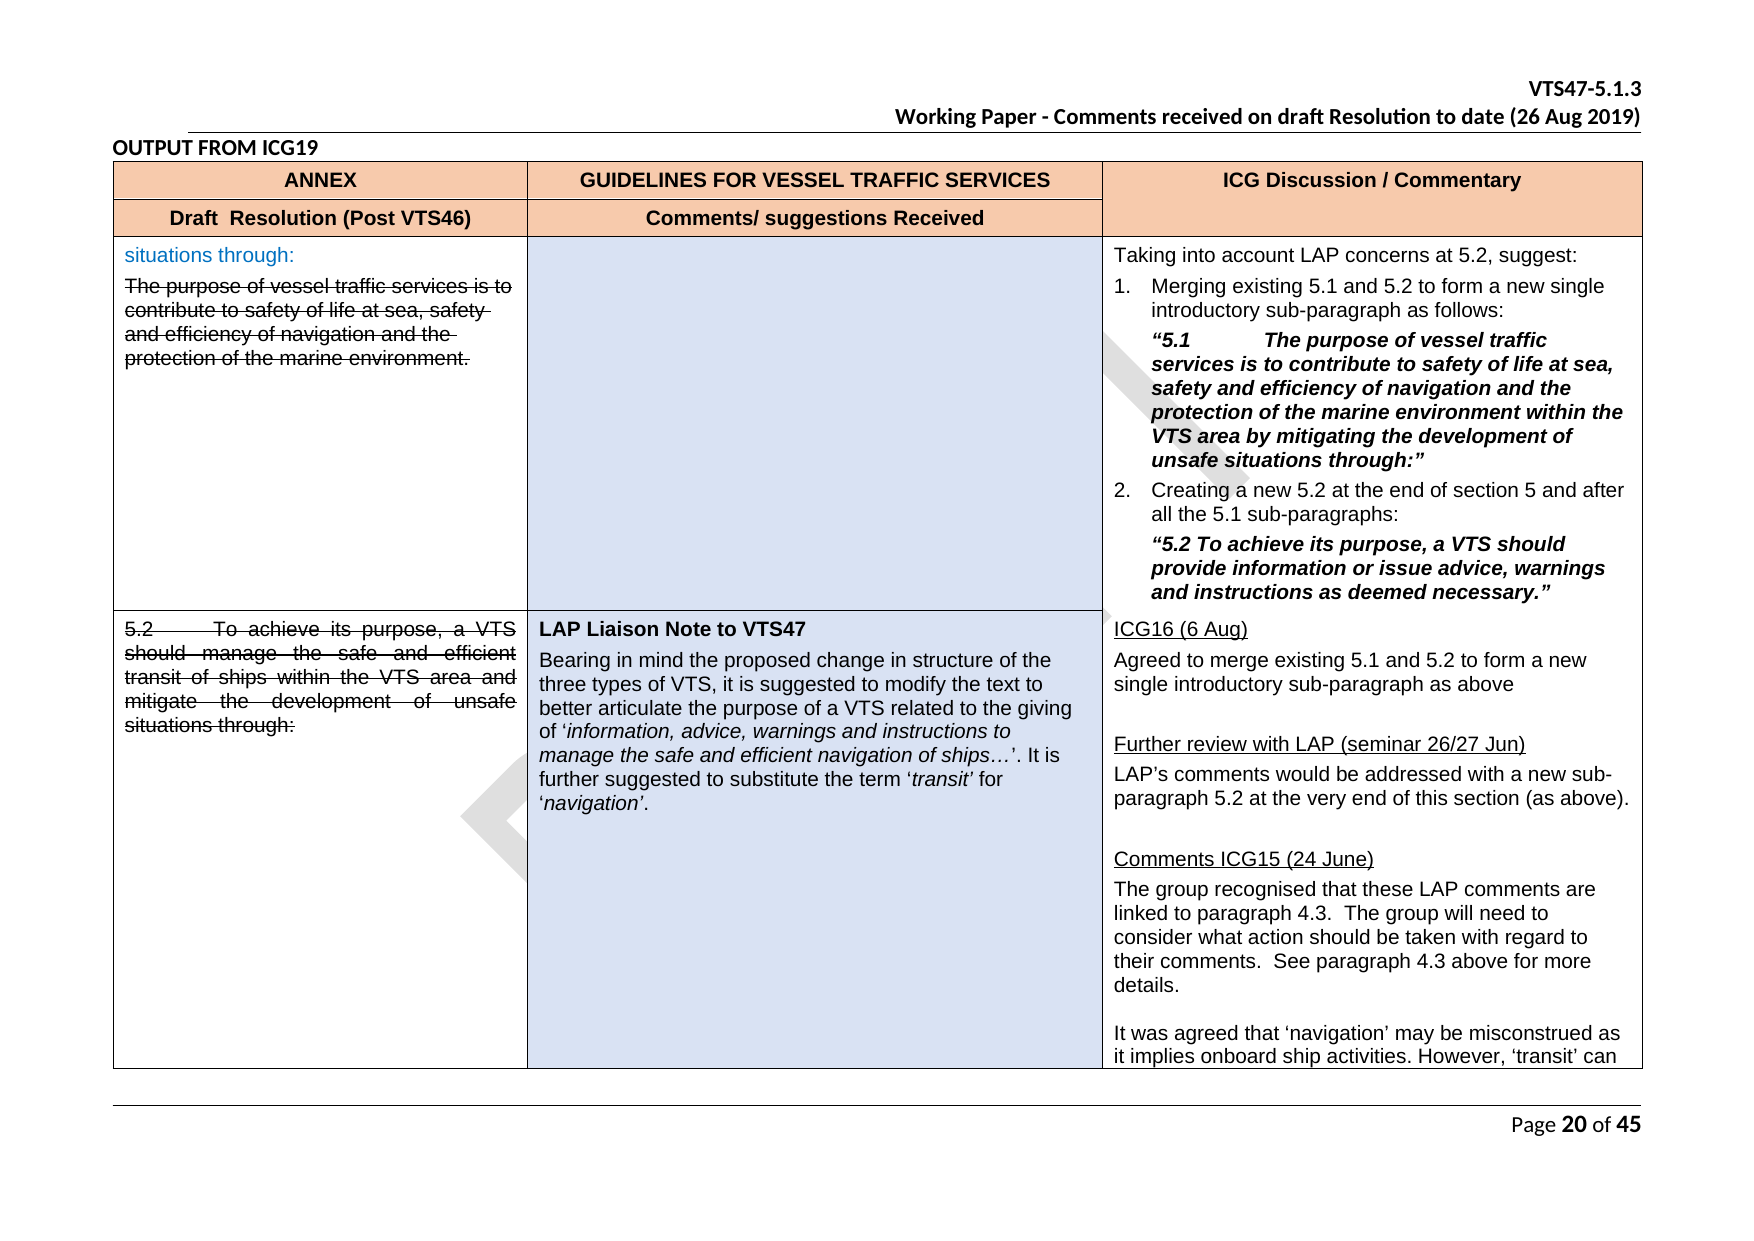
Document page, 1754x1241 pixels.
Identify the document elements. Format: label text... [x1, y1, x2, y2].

table_header ICG Discussion / Commentary [1103, 162, 1642, 236]
table_cell [528, 237, 1102, 610]
table_header ANNEX [114, 162, 527, 198]
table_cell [114, 237, 527, 610]
table_cell Draft Resolution (Post VTS46) [114, 200, 527, 236]
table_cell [1103, 237, 1642, 610]
table_cell Comments/ suggestions Received [528, 200, 1102, 236]
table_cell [114, 611, 527, 1068]
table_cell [1103, 610, 1642, 1068]
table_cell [528, 611, 1102, 1068]
table_header GUIDELINES FOR VESSEL TRAFFIC SERVICES [528, 162, 1102, 198]
